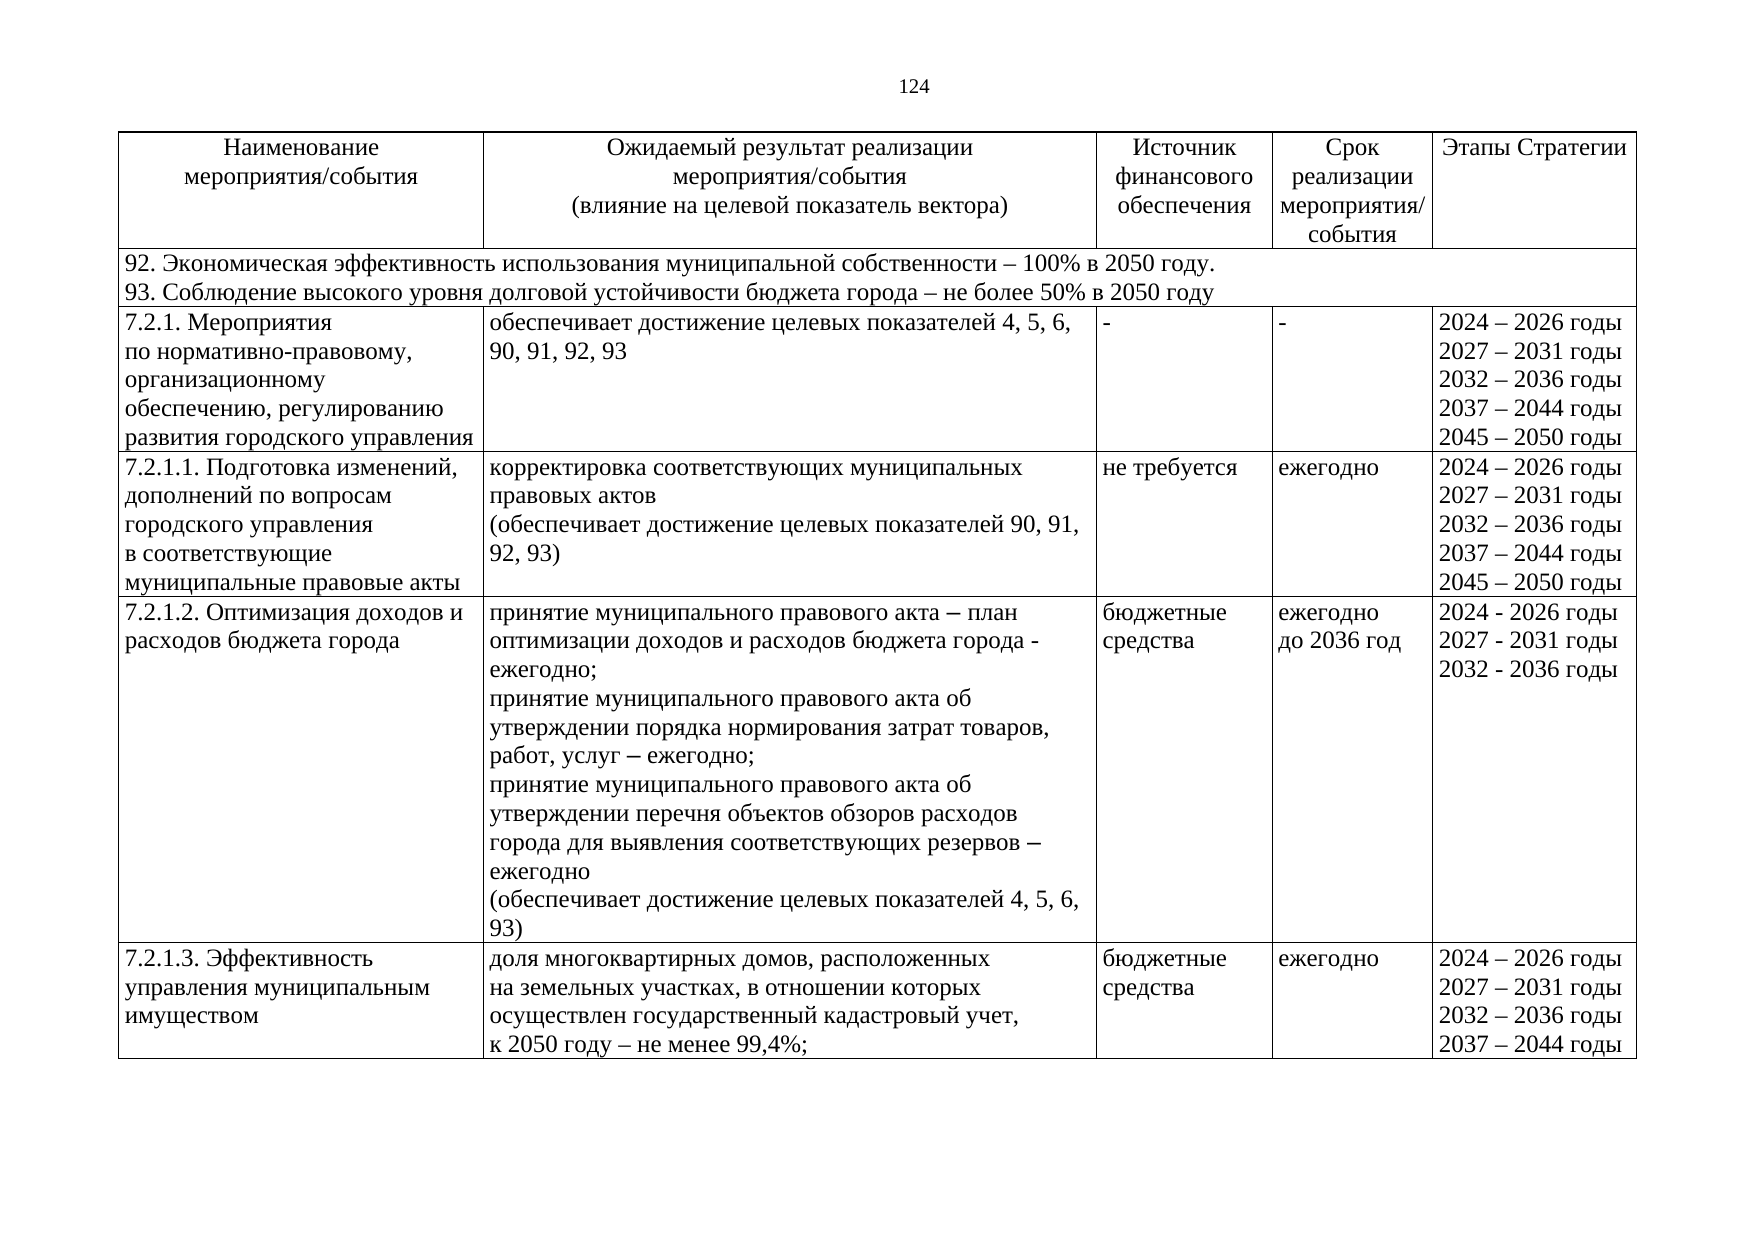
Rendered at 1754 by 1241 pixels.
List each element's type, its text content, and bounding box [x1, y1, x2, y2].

table_header Ожидаемый результат реализации мероприятия/события (влияние на целевой показатель вектора) [484, 133, 1096, 247]
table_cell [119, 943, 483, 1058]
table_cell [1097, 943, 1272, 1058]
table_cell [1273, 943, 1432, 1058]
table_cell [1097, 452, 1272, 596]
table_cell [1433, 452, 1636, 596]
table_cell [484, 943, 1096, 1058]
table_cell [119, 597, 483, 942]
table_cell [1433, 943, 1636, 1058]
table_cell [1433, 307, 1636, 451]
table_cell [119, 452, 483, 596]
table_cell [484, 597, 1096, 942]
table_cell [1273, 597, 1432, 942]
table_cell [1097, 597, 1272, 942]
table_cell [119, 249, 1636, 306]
table_header Источник финансового обеспечения [1097, 133, 1272, 247]
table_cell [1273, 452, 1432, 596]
table_header Этапы Стратегии [1433, 133, 1636, 247]
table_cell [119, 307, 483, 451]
table_header Наименование мероприятия/события [119, 133, 483, 247]
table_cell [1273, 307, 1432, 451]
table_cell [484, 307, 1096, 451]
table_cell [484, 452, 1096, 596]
table_header Срок реализации мероприятия/ события [1273, 133, 1432, 247]
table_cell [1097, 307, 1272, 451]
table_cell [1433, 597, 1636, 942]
